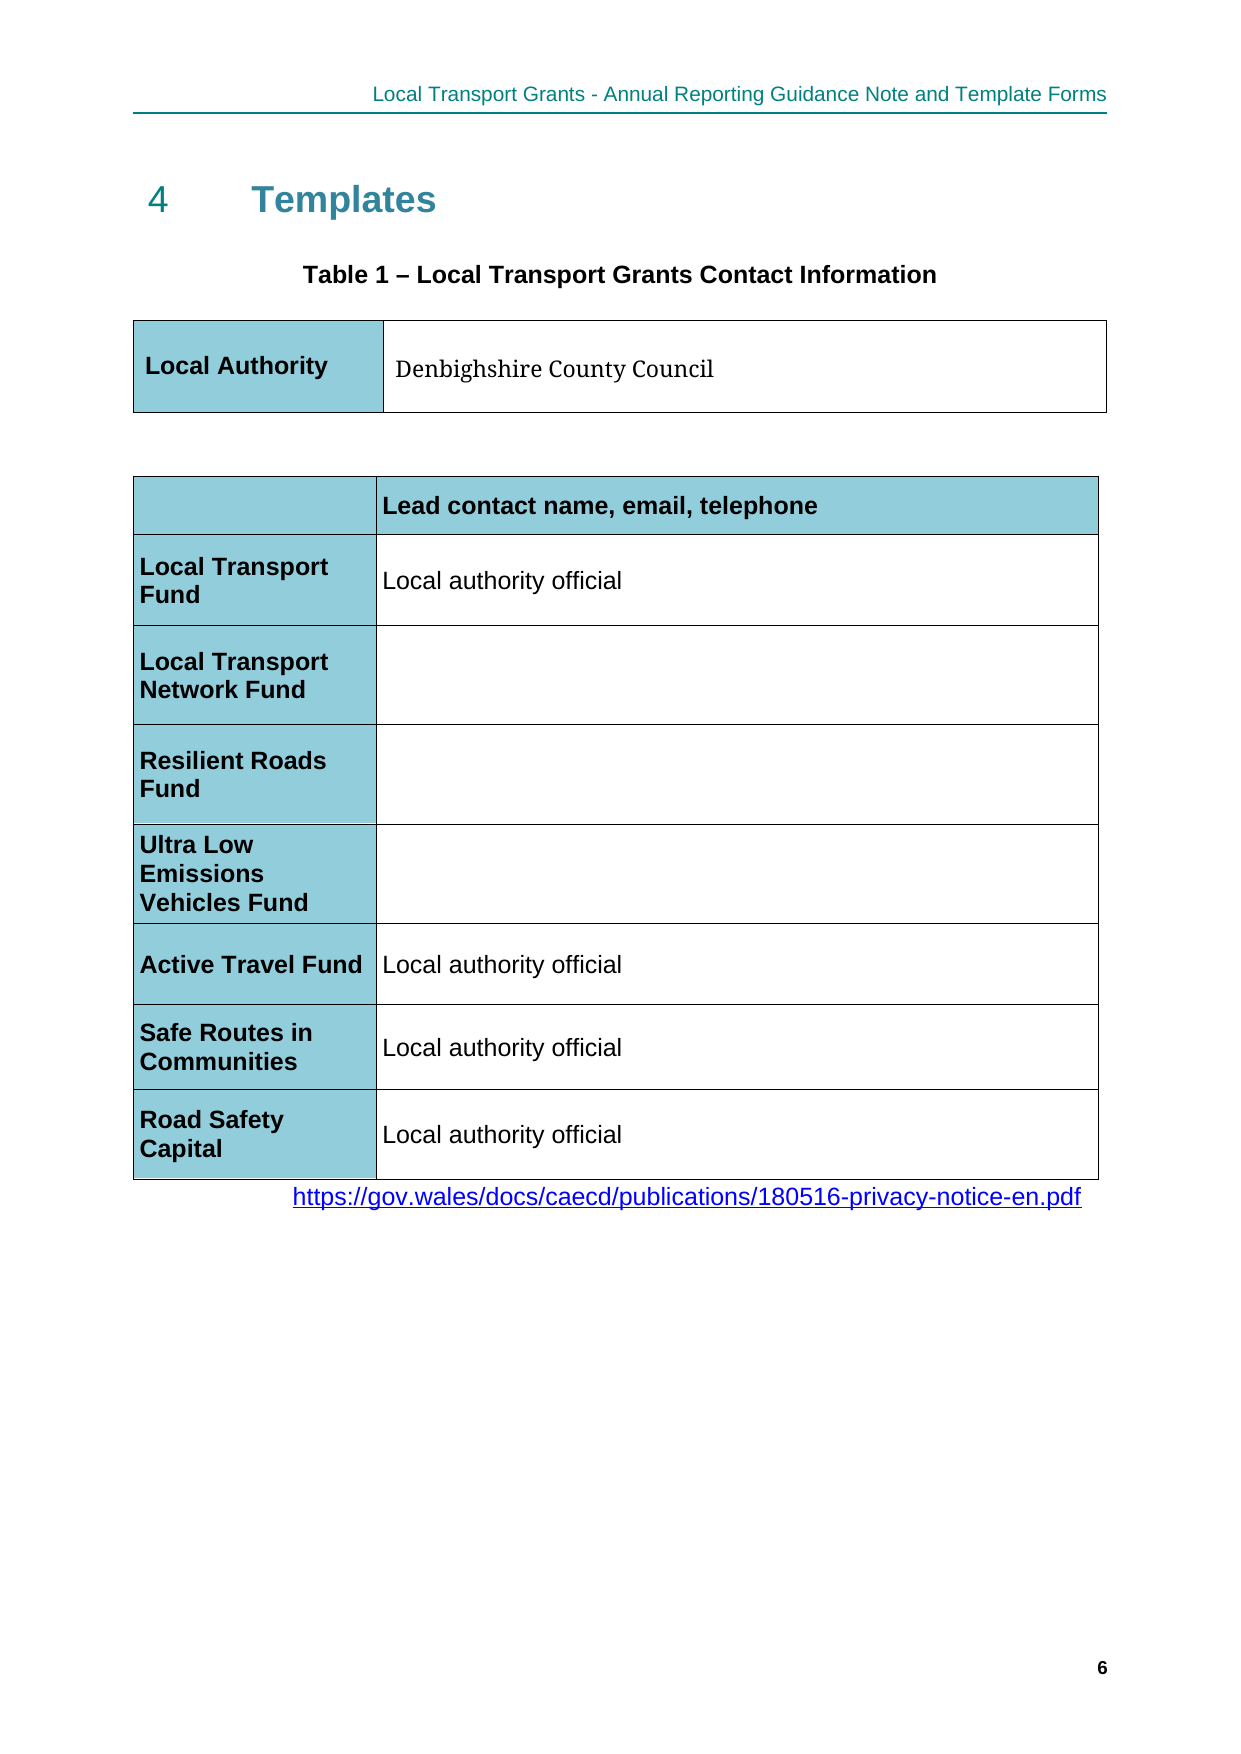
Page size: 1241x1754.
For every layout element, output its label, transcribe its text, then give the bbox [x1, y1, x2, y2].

table_cell Local authority official [377, 1090, 1098, 1178]
table_cell [377, 626, 1098, 724]
subtitle Table 1 – Local Transport Grants Contact Information [133, 258, 1107, 289]
table_cell Local authority official [377, 1005, 1098, 1089]
table_cell [377, 725, 1098, 823]
table_cell Local authority official [377, 535, 1098, 625]
table_cell Local Transport Fund [134, 535, 376, 625]
table_header Lead contact name, email, telephone [377, 477, 1098, 534]
table_cell Active Travel Fund [134, 924, 376, 1004]
table_cell [377, 825, 1098, 923]
table_cell Local Transport Network Fund [134, 626, 376, 724]
table_cell Local authority official [377, 924, 1098, 1004]
table_cell Road Safety Capital [134, 1090, 376, 1178]
table_header Local Authority [134, 321, 383, 412]
subtitle https://gov.wales/docs/caecd/publications/180516-privacy-notice-en.pdf [292, 1179, 1107, 1211]
subtitle Templates [148, 177, 1107, 220]
table_header Denbighshire County Council [384, 321, 1106, 412]
table_cell Safe Routes in Communities [134, 1005, 376, 1089]
table_header [134, 477, 376, 534]
table_cell Ultra Low Emissions Vehicles Fund [134, 825, 376, 923]
table_cell Resilient Roads Fund [134, 725, 376, 823]
